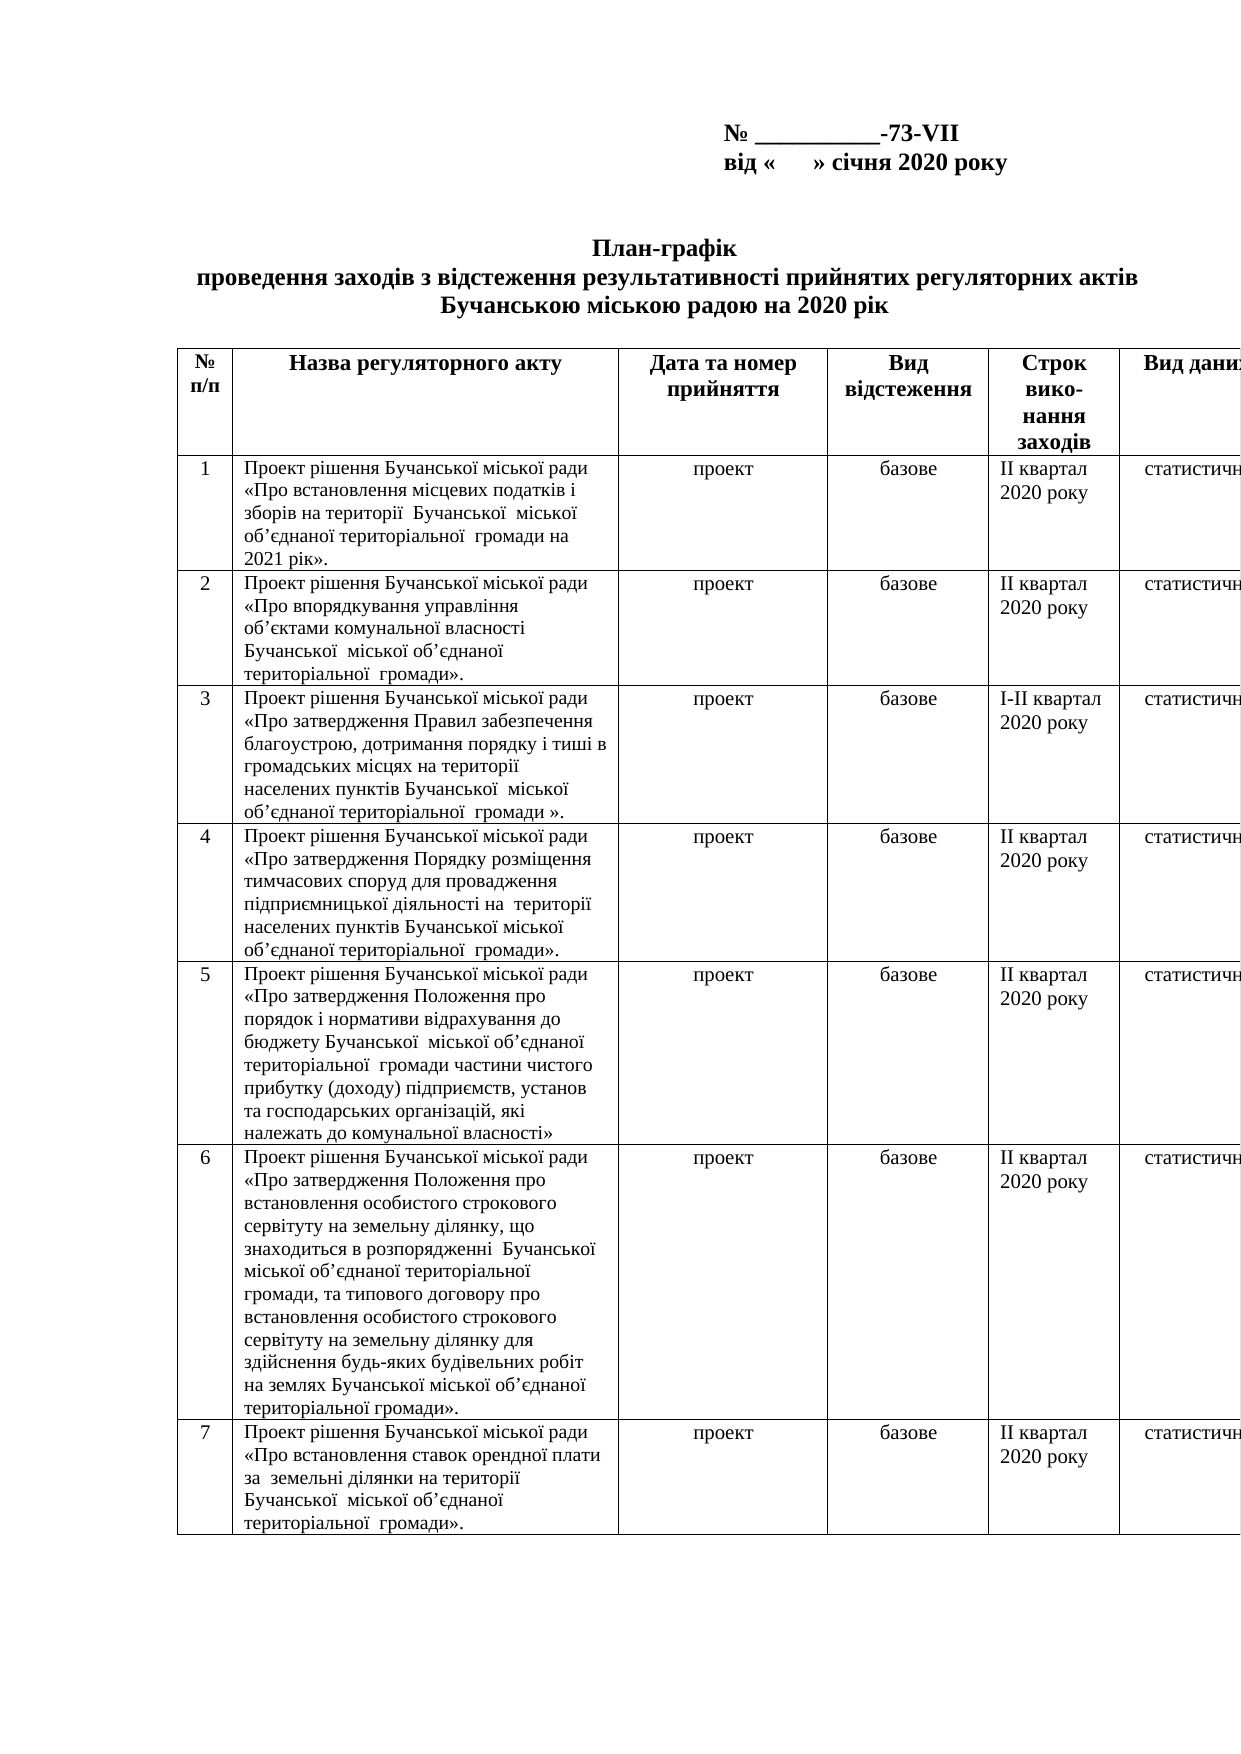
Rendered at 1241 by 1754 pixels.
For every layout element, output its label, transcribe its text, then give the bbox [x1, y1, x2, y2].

table_cell 6 [178, 1145, 232, 1419]
table_cell проект [619, 456, 827, 570]
table_cell Проект рішення Бучанської міської ради «Про затвердження Правил забезпечення благоустрою, дотримання порядку і тиші в громадських місцях на території населених пунктів Бучанської міської об’єднаної територіальної громади ». [233, 686, 618, 823]
table_cell 1 [178, 456, 232, 570]
text від « » січня 2020 року [723, 147, 1166, 176]
text № __________-73-VII [723, 118, 1166, 147]
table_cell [989, 1420, 1119, 1534]
table_cell проект [619, 1145, 827, 1419]
table_cell ІІ квартал 2020 року [989, 571, 1119, 685]
table_cell ІІ квартал 2020 року [989, 962, 1119, 1144]
table_cell 7 [178, 1420, 232, 1534]
table_cell ІІ квартал 2020 року [989, 456, 1119, 570]
table_cell Проект рішення Бучанської міської ради «Про встановлення місцевих податків і зборів на території Бучанської міської об’єднаної територіальної громади на 2021 рік». [233, 456, 618, 570]
table_header Вид відстеження [828, 349, 988, 454]
table_cell проект [619, 962, 827, 1144]
table_cell проект [619, 571, 827, 685]
table_cell базове [828, 1145, 988, 1419]
table_cell Проект рішення Бучанської міської ради «Про встановлення ставок орендної плати за земельні ділянки на території Бучанської міської об’єднаної територіальної громади». [233, 1420, 618, 1534]
table_cell статистичні [1120, 824, 1240, 961]
table_cell базове [828, 456, 988, 570]
table_cell статистичні [1120, 962, 1240, 1144]
table_header Назва регуляторного акту [233, 349, 618, 454]
table_cell Проект рішення Бучанської міської ради «Про затвердження Положення про порядок і нормативи відрахування до бюджету Бучанської міської об’єднаної територіальної громади частини чистого прибутку (доходу) підприємств, установ та господарських організацій, які належать до комунальної власності» [233, 962, 618, 1144]
table_cell 2 [178, 571, 232, 685]
table_header Дата та номер прийняття [619, 349, 827, 454]
table_cell 4 [178, 824, 232, 961]
table_cell Проект рішення Бучанської міської ради «Про затвердження Порядку розміщення тимчасових споруд для провадження підприємницької діяльності на території населених пунктів Бучанської міської об’єднаної територіальної громади». [233, 824, 618, 961]
table_header Строк вико-нання заходів [989, 349, 1119, 454]
table_cell базове [828, 962, 988, 1144]
table_cell ІІ квартал 2020 року [989, 824, 1119, 961]
table_cell статистичні [1120, 1145, 1240, 1419]
table_cell базове [828, 824, 988, 961]
table_cell Проект рішення Бучанської міської ради «Про впорядкування управління об’єктами комунальної власності Бучанської міської об’єднаної територіальної громади». [233, 571, 618, 685]
table_cell проект [619, 686, 827, 823]
text Бучанською міською радою на 2020 рік [177, 291, 1152, 319]
table_cell статистичні [1120, 1420, 1240, 1534]
table_cell проект [619, 1420, 827, 1534]
table_cell 3 [178, 686, 232, 823]
table_cell Проект рішення Бучанської міської ради «Про затвердження Положення про встановлення особистого строкового сервітуту на земельну ділянку, що знаходиться в розпорядженні Бучанської міської об’єднаної територіальної громади, та типового договору про встановлення особистого строкового сервітуту на земельну ділянку для здійснення будь-яких будівельних робіт на землях Бучанської міської об’єднаної територіальної громади». [233, 1145, 618, 1419]
table_cell I-ІІ квартал 2020 року [989, 686, 1119, 823]
text проведення заходів з відстеження результативності прийнятих регуляторних актів [177, 262, 1152, 291]
text План-графік [177, 233, 1152, 262]
table_cell базове [828, 1420, 988, 1534]
table_cell статистичні [1120, 571, 1240, 685]
table_cell базове [828, 686, 988, 823]
table_cell базове [828, 571, 988, 685]
table_header Вид даних [1120, 349, 1240, 454]
table_cell 5 [178, 962, 232, 1144]
table_cell статистичні [1120, 686, 1240, 823]
table_cell проект [619, 824, 827, 961]
table_cell статистичні [1120, 456, 1240, 570]
table_header № п/п [178, 349, 232, 454]
table_cell ІІ квартал 2020 року [989, 1145, 1119, 1419]
